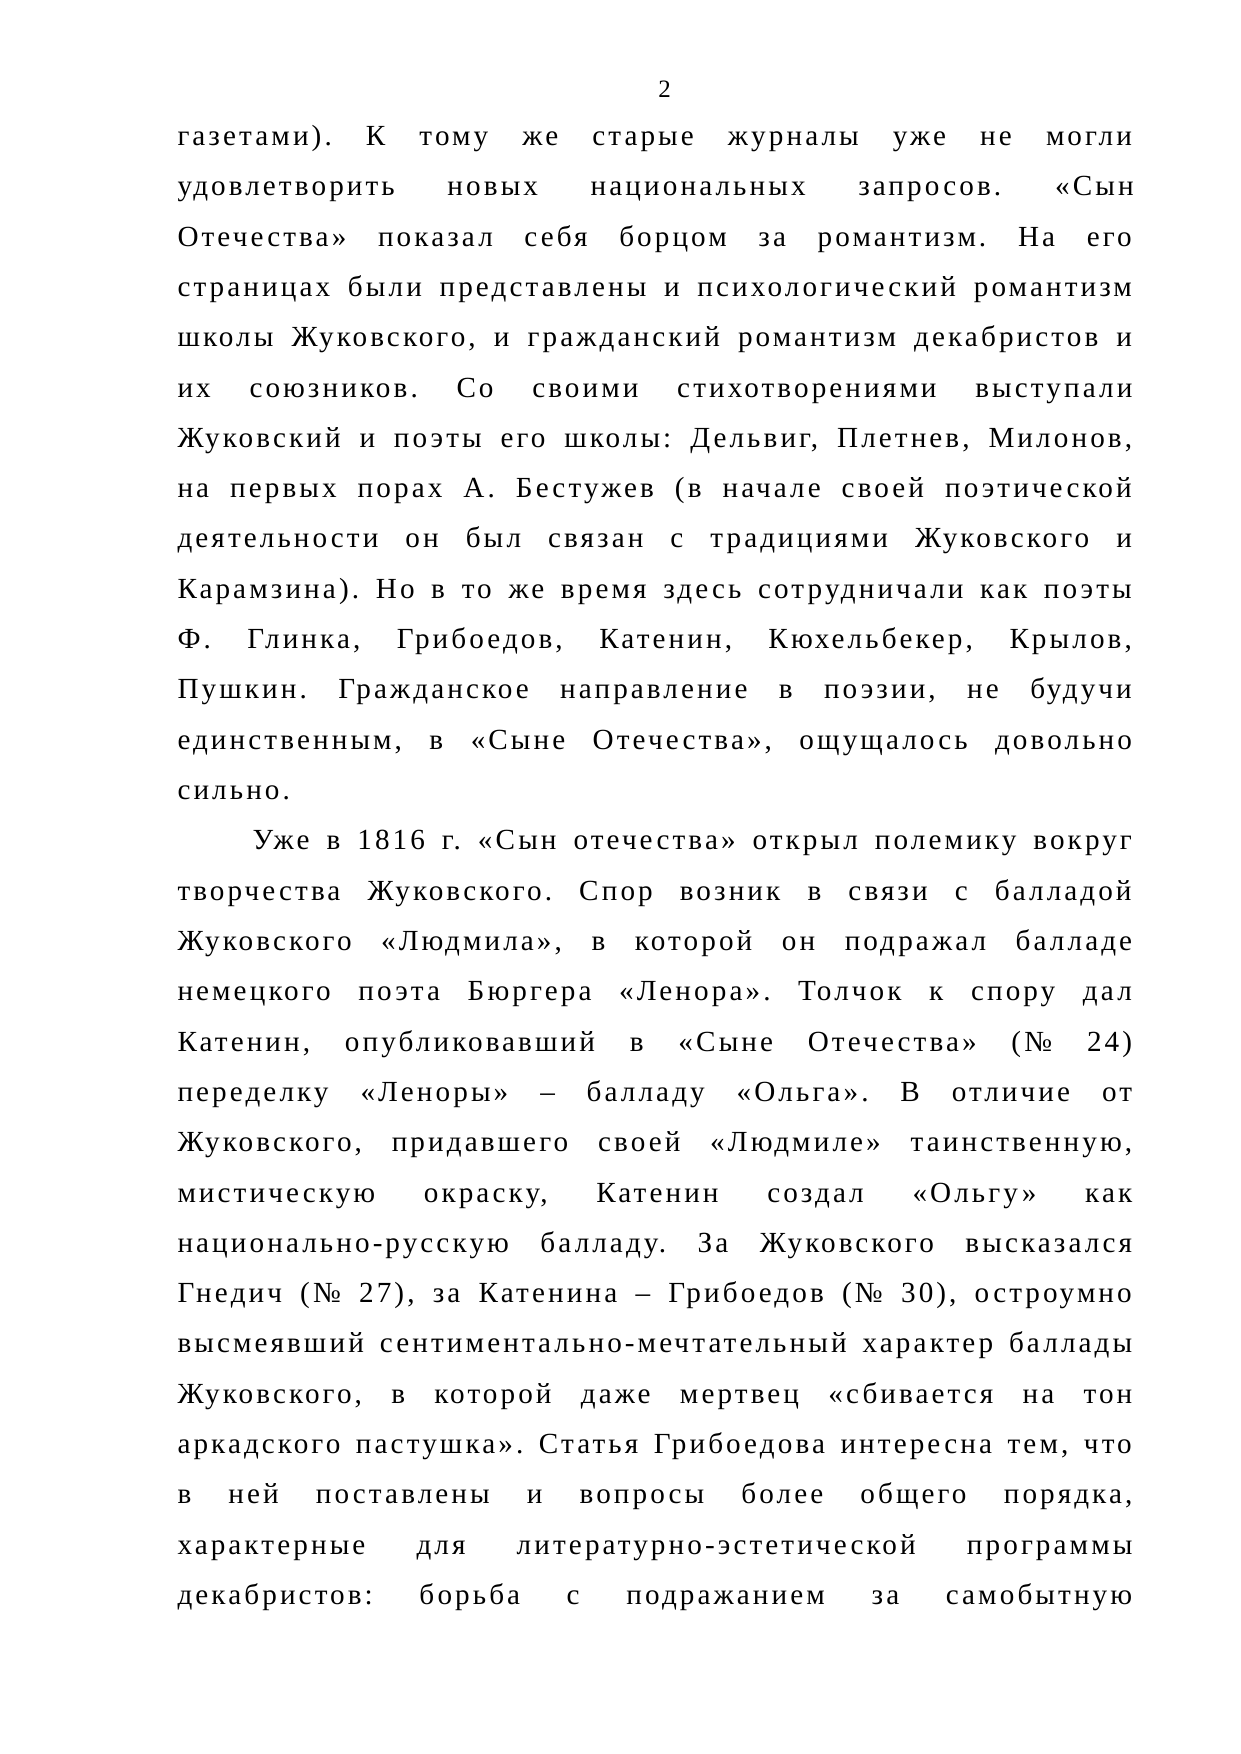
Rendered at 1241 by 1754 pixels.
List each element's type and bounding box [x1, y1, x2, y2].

text [177, 822, 1133, 1611]
text [177, 118, 1133, 806]
